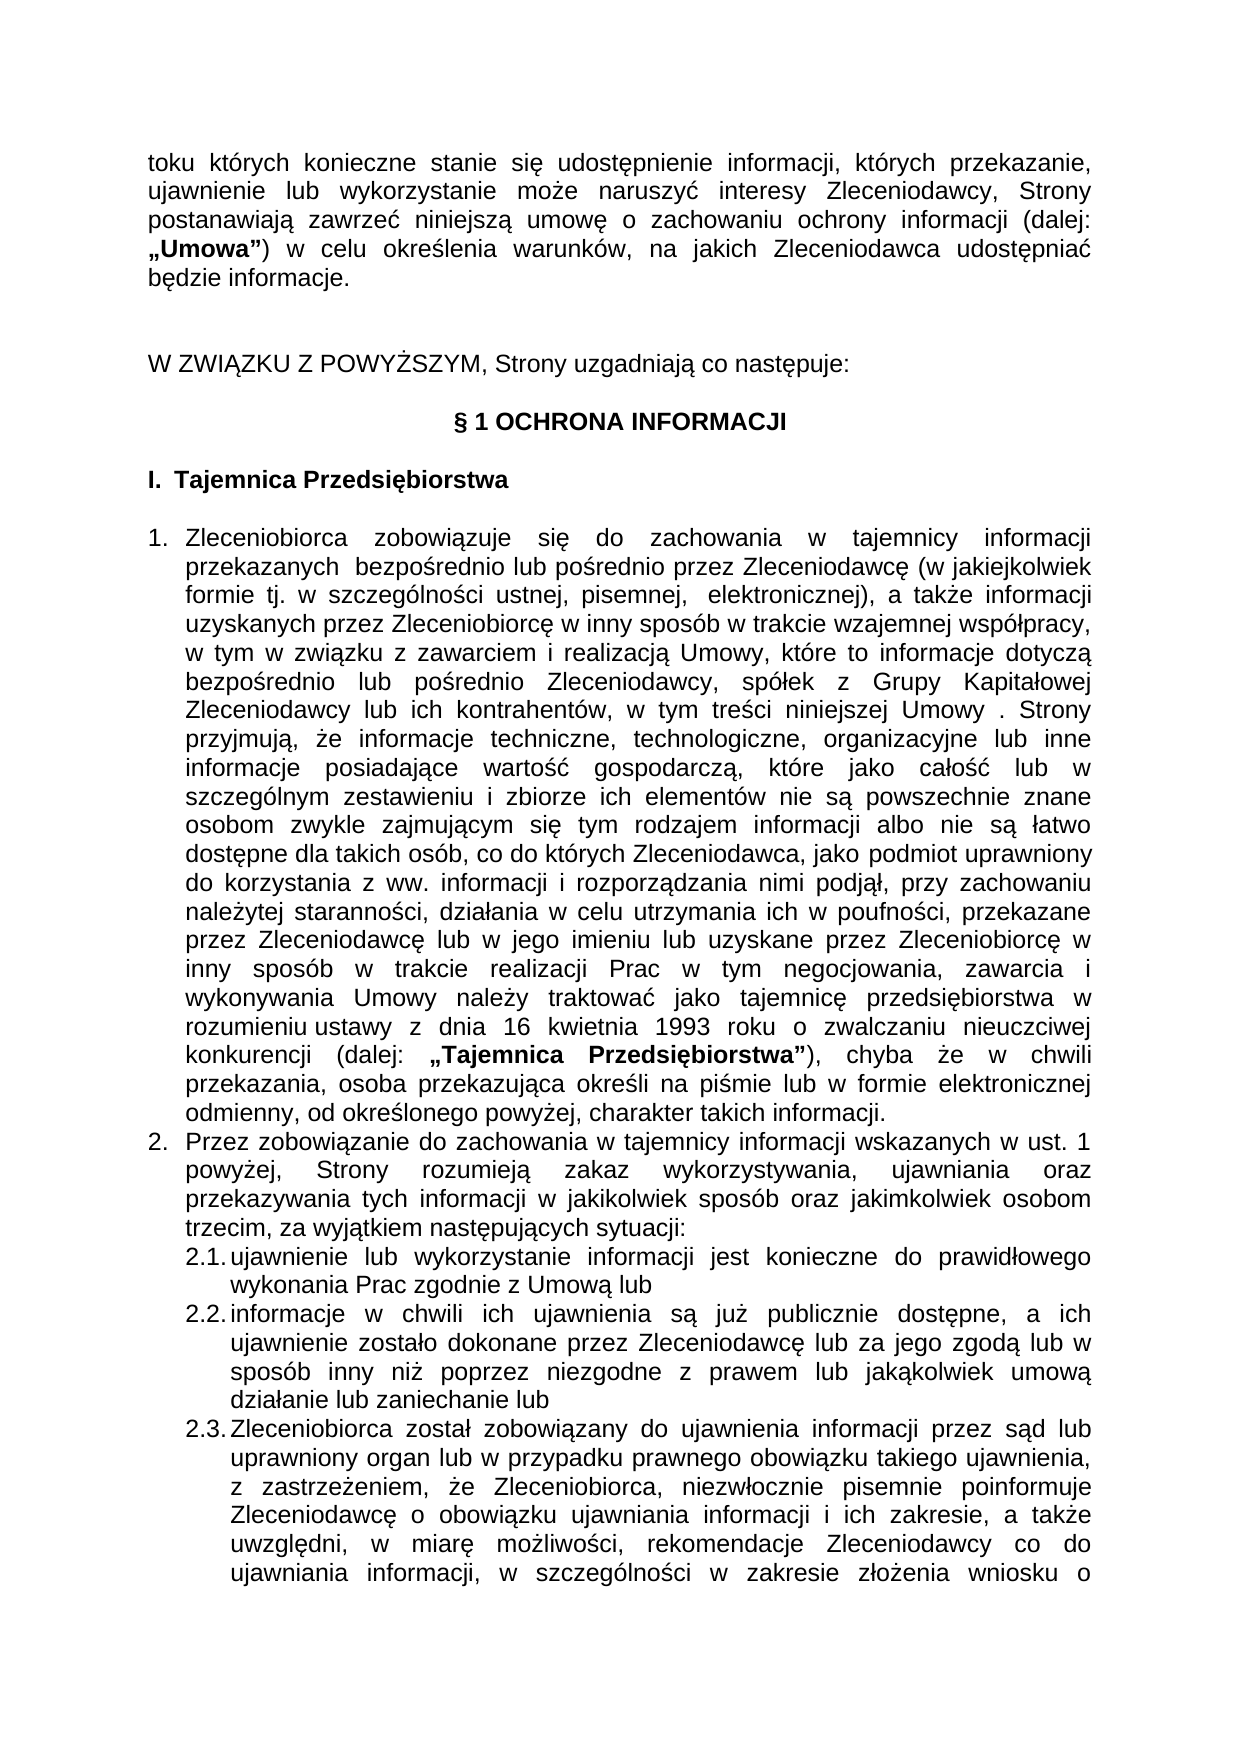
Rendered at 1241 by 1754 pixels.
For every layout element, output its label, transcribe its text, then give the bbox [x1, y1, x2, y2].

list Przez zobowiązanie do zachowania w tajemnicy informacji wskazanych w ust. 1 powyżej, Strony rozumieją zakaz wykorzystywania, ujawniania oraz przekazywania tych informacji w jakikolwiek sposób oraz jakimkolwiek osobom trzecim, za wyjątkiem następujących sytuacji: [148, 1156, 1093, 1271]
list Zleceniobiorca zobowiązuje się do zachowania w tajemnicy informacji przekazanych bezpośrednio lub pośrednio przez Zleceniodawcę (w jakiejkolwiek formie tj. w szczególności ustnej, pisemnej, elektronicznej), a także informacji uzyskanych przez Zleceniobiorcę w inny sposób w trakcie wzajemnej współpracy, w tym w związku z zawarciem i realizacją Umowy, które to informacje dotyczą bezpośrednio lub pośrednio Zleceniodawcy, spółek z Grupy Kapitałowej Zleceniodawcy lub ich kontrahentów, w tym treści niniejszej Umowy . Strony przyjmują, że informacje techniczne, technologiczne, organizacyjne lub inne informacje posiadające wartość gospodarczą, które jako całość lub w szczególnym zestawieniu i zbiorze ich elementów nie są powszechnie znane osobom zwykle zajmującym się tym rodzajem informacji albo nie są łatwo dostępne dla takich osób, co do których Zleceniodawca, jako podmiot uprawniony do korzystania z ww. informacji i rozporządzania nimi podjął, przy zachowaniu należytej staranności, działania w celu utrzymania ich w poufności, przekazane przez Zleceniodawcę lub w jego imieniu lub uzyskane przez Zleceniobiorcę w inny sposób w trakcie realizacji Prac w tym negocjowania, zawarcia i wykonywania Umowy należy traktować jako tajemnicę przedsiębiorstwa w rozumieniu ustawy z dnia 16 kwietnia 1993 roku o zwalczaniu nieuczciwej konkurencji (dalej: „Tajemnica Przedsiębiorstwa”), chyba że w chwili przekazania, osoba przekazująca określi na piśmie lub w formie elektronicznej odmienny, od określonego powyżej, charakter takich informacji. [148, 523, 1093, 1126]
text § 1 OCHRONA INFORMACJI [148, 407, 1093, 436]
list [185, 1472, 1093, 1587]
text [148, 148, 1093, 291]
text I. Tajemnica Przedsiębiorstwa [148, 465, 1093, 493]
list ujawnienie lub wykorzystanie informacji jest konieczne do prawidłowego wykonania Prac zgodnie z Umową lub [185, 1300, 1093, 1357]
list informacje w chwili ich ujawnienia są już publicznie dostępne, a ich ujawnienie zostało dokonane przez Zleceniodawcę lub za jego zgodą lub w sposób inny niż poprzez niezgodne z prawem lub jakąkolwiek umową działanie lub zaniechanie lub [185, 1357, 1093, 1472]
text W ZWIĄZKU Z POWYŻSZYM, Strony uzgadniają co następuje: [148, 349, 1093, 378]
